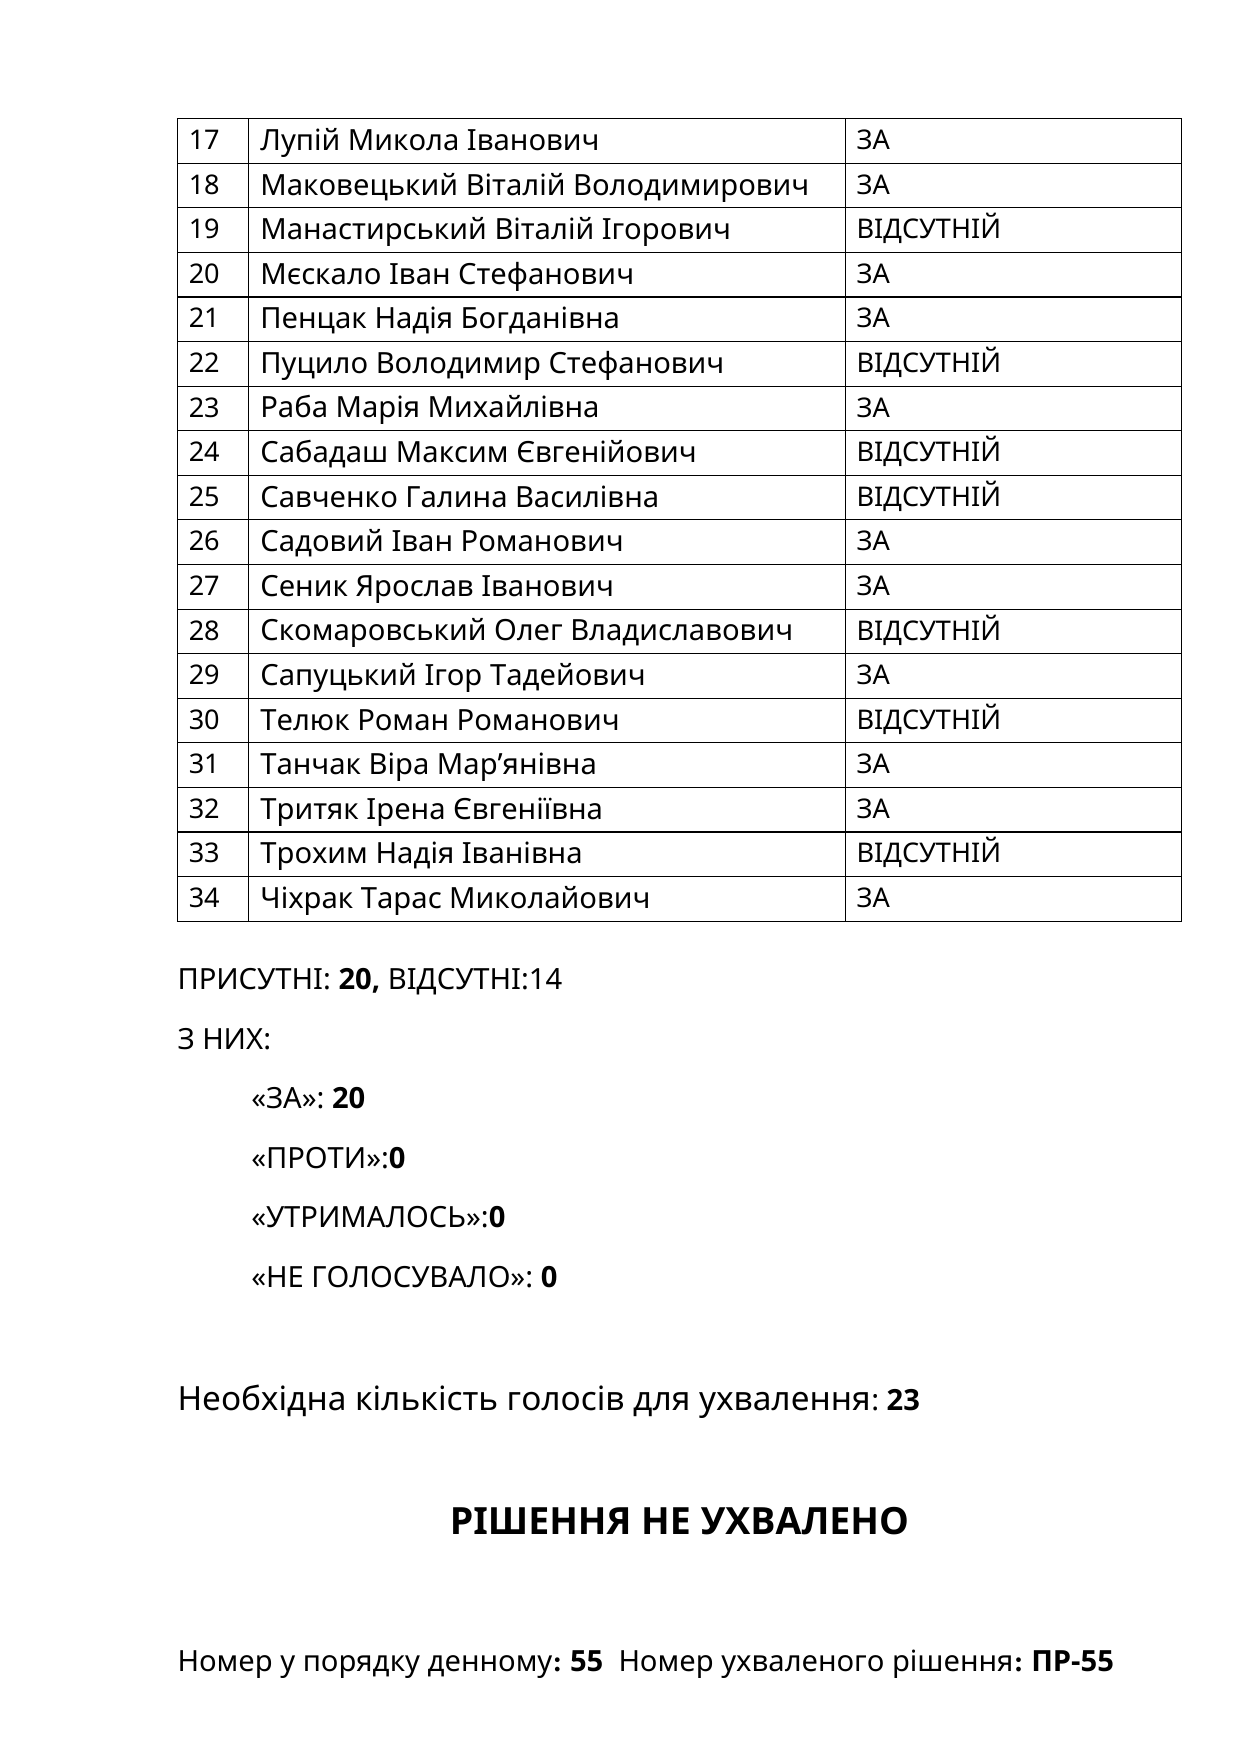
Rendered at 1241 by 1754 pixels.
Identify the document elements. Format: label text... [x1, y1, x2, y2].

table_cell Садовий Іван Романович [249, 520, 845, 564]
text «НЕ ГОЛОСУВАЛО»: 0 [177, 1256, 1181, 1296]
table_cell ЗА [846, 743, 1181, 787]
table_cell 34 [178, 877, 248, 921]
text З НИХ: [177, 1018, 1181, 1058]
table_cell 28 [178, 610, 248, 653]
table_cell 18 [178, 164, 248, 207]
table_cell Тритяк Ірена Євгеніївна [249, 788, 845, 831]
table_cell ЗА [846, 788, 1181, 831]
text «ПРОТИ»:0 [177, 1137, 1181, 1177]
table_cell 24 [178, 431, 248, 475]
table_cell ЗА [846, 298, 1181, 341]
table_cell Сапуцький Ігор Тадейович [249, 654, 845, 698]
table_cell ЗА [846, 119, 1181, 163]
table_cell ЗА [846, 164, 1181, 207]
table_cell 22 [178, 342, 248, 386]
table_cell 23 [178, 387, 248, 430]
table_cell ВІДСУТНІЙ [846, 833, 1181, 876]
text Необхідна кількість голосів для ухвалення: 23 [177, 1375, 1181, 1420]
table_cell Пенцак Надія Богданівна [249, 298, 845, 341]
table_cell 21 [178, 298, 248, 341]
table_cell 25 [178, 476, 248, 519]
table_cell Сабадаш Максим Євгенійович [249, 431, 845, 475]
table_cell Чіхрак Тарас Миколайович [249, 877, 845, 921]
table_cell 30 [178, 699, 248, 742]
table_cell ЗА [846, 565, 1181, 608]
table_cell 33 [178, 833, 248, 876]
table_cell Манастирський Віталій Ігорович [249, 208, 845, 252]
table_cell 20 [178, 253, 248, 296]
table_cell ЗА [846, 387, 1181, 430]
table_cell ВІДСУТНІЙ [846, 699, 1181, 742]
text «ЗА»: 20 [177, 1077, 1181, 1117]
table_cell ЗА [846, 877, 1181, 921]
table_cell 26 [178, 520, 248, 564]
text «УТРИМАЛОСЬ»:0 [177, 1196, 1181, 1236]
table_cell ВІДСУТНІЙ [846, 431, 1181, 475]
table_cell Савченко Галина Василівна [249, 476, 845, 519]
table_cell 32 [178, 788, 248, 831]
table_cell 31 [178, 743, 248, 787]
table_cell 17 [178, 119, 248, 163]
table_cell Пуцило Володимир Стефанович [249, 342, 845, 386]
table_cell ВІДСУТНІЙ [846, 208, 1181, 252]
table_cell ЗА [846, 520, 1181, 564]
table_cell ВІДСУТНІЙ [846, 342, 1181, 386]
text РІШЕННЯ НЕ УХВАЛЕНО [177, 1494, 1181, 1545]
table_cell 27 [178, 565, 248, 608]
table_cell Трохим Надія Іванівна [249, 833, 845, 876]
text ПРИСУТНІ: 20, ВІДСУТНІ:14 [177, 958, 1181, 998]
table_cell ЗА [846, 253, 1181, 296]
table_cell Раба Марія Михайлівна [249, 387, 845, 430]
table_cell Танчак Віра Мар’янівна [249, 743, 845, 787]
table_cell ВІДСУТНІЙ [846, 476, 1181, 519]
table_cell Лупій Микола Іванович [249, 119, 845, 163]
table_cell 19 [178, 208, 248, 252]
table_cell ВІДСУТНІЙ [846, 610, 1181, 653]
table_cell Маковецький Віталій Володимирович [249, 164, 845, 207]
table_cell Скомаровський Олег Владиславович [249, 610, 845, 653]
table_cell Телюк Роман Романович [249, 699, 845, 742]
table_cell Мєскало Іван Стефанович [249, 253, 845, 296]
table_cell 29 [178, 654, 248, 698]
table_cell Сеник Ярослав Іванович [249, 565, 845, 608]
table_cell ЗА [846, 654, 1181, 698]
